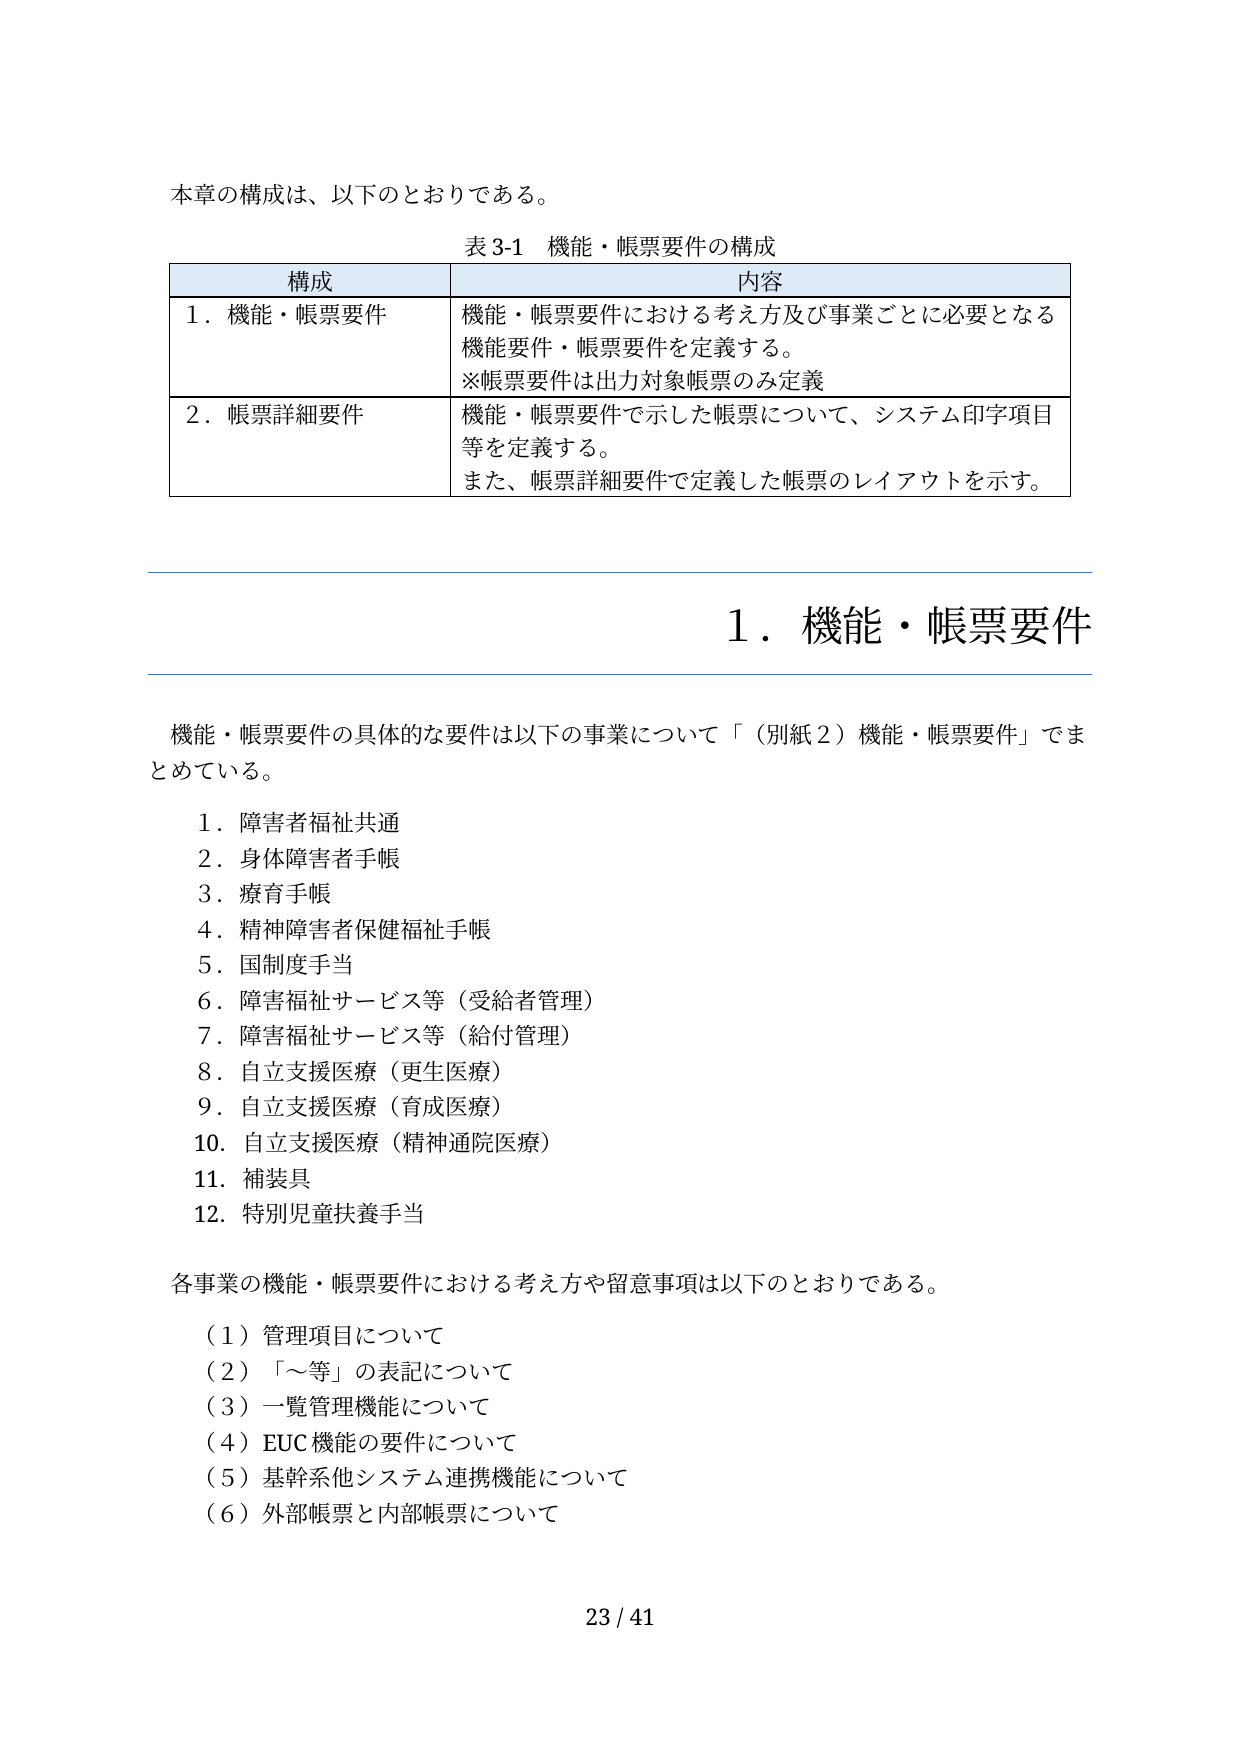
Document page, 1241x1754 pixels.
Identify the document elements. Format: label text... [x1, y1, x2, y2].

table_cell ２．帳票詳細要件 [170, 398, 450, 496]
text （３）一覧管理機能について [171, 1389, 1092, 1422]
text （４）EUC機能の要件について [171, 1424, 1092, 1458]
text ８．自立支援医療（更生医療） [171, 1054, 1092, 1087]
text ９．自立支援医療（育成医療） [171, 1089, 1092, 1122]
table_header 構成 [170, 264, 450, 296]
text ２．身体障害者手帳 [171, 841, 1092, 874]
table_cell １．機能・帳票要件 [170, 298, 450, 396]
text １．障害者福祉共通 [171, 805, 1092, 838]
text ５．国制度手当 [171, 947, 1092, 980]
table_cell 機能・帳票要件における考え方及び事業ごとに必要となる機能要件・帳票要件を定義する。 ※帳票要件は出力対象帳票のみ定義 [451, 298, 1070, 396]
text 本章の構成は、以下のとおりである。 [148, 177, 1092, 210]
subtitle １．機能・帳票要件 [148, 573, 1092, 674]
text （２）「～等」の表記について [171, 1353, 1092, 1386]
text 各事業の機能・帳票要件における考え方や留意事項は以下のとおりである。 [148, 1266, 1092, 1299]
text 11．補装具 [171, 1161, 1092, 1194]
text 10．自立支援医療（精神通院医療） [171, 1125, 1092, 1158]
text 12．特別児童扶養手当 [171, 1196, 1092, 1229]
text （６）外部帳票と内部帳票について [171, 1496, 1092, 1529]
text ７．障害福祉サービス等（給付管理） [171, 1018, 1092, 1051]
text （１）管理項目について [171, 1318, 1092, 1351]
text （５）基幹系他システム連携機能について [171, 1460, 1092, 1493]
table_header 内容 [451, 264, 1070, 296]
text ３．療育手帳 [171, 876, 1092, 909]
text ４．精神障害者保健福祉手帳 [171, 912, 1092, 945]
text 機能・帳票要件の具体的な要件は以下の事業について「（別紙２）機能・帳票要件」でまとめている。 [148, 717, 1092, 786]
table_cell 機能・帳票要件で示した帳票について、システム印字項目等を定義する。 また、帳票詳細要件で定義した帳票のレイアウトを示す。 [451, 398, 1070, 496]
text ６．障害福祉サービス等（受給者管理） [171, 983, 1092, 1016]
text 表3-1 機能・帳票要件の構成 [148, 229, 1092, 262]
